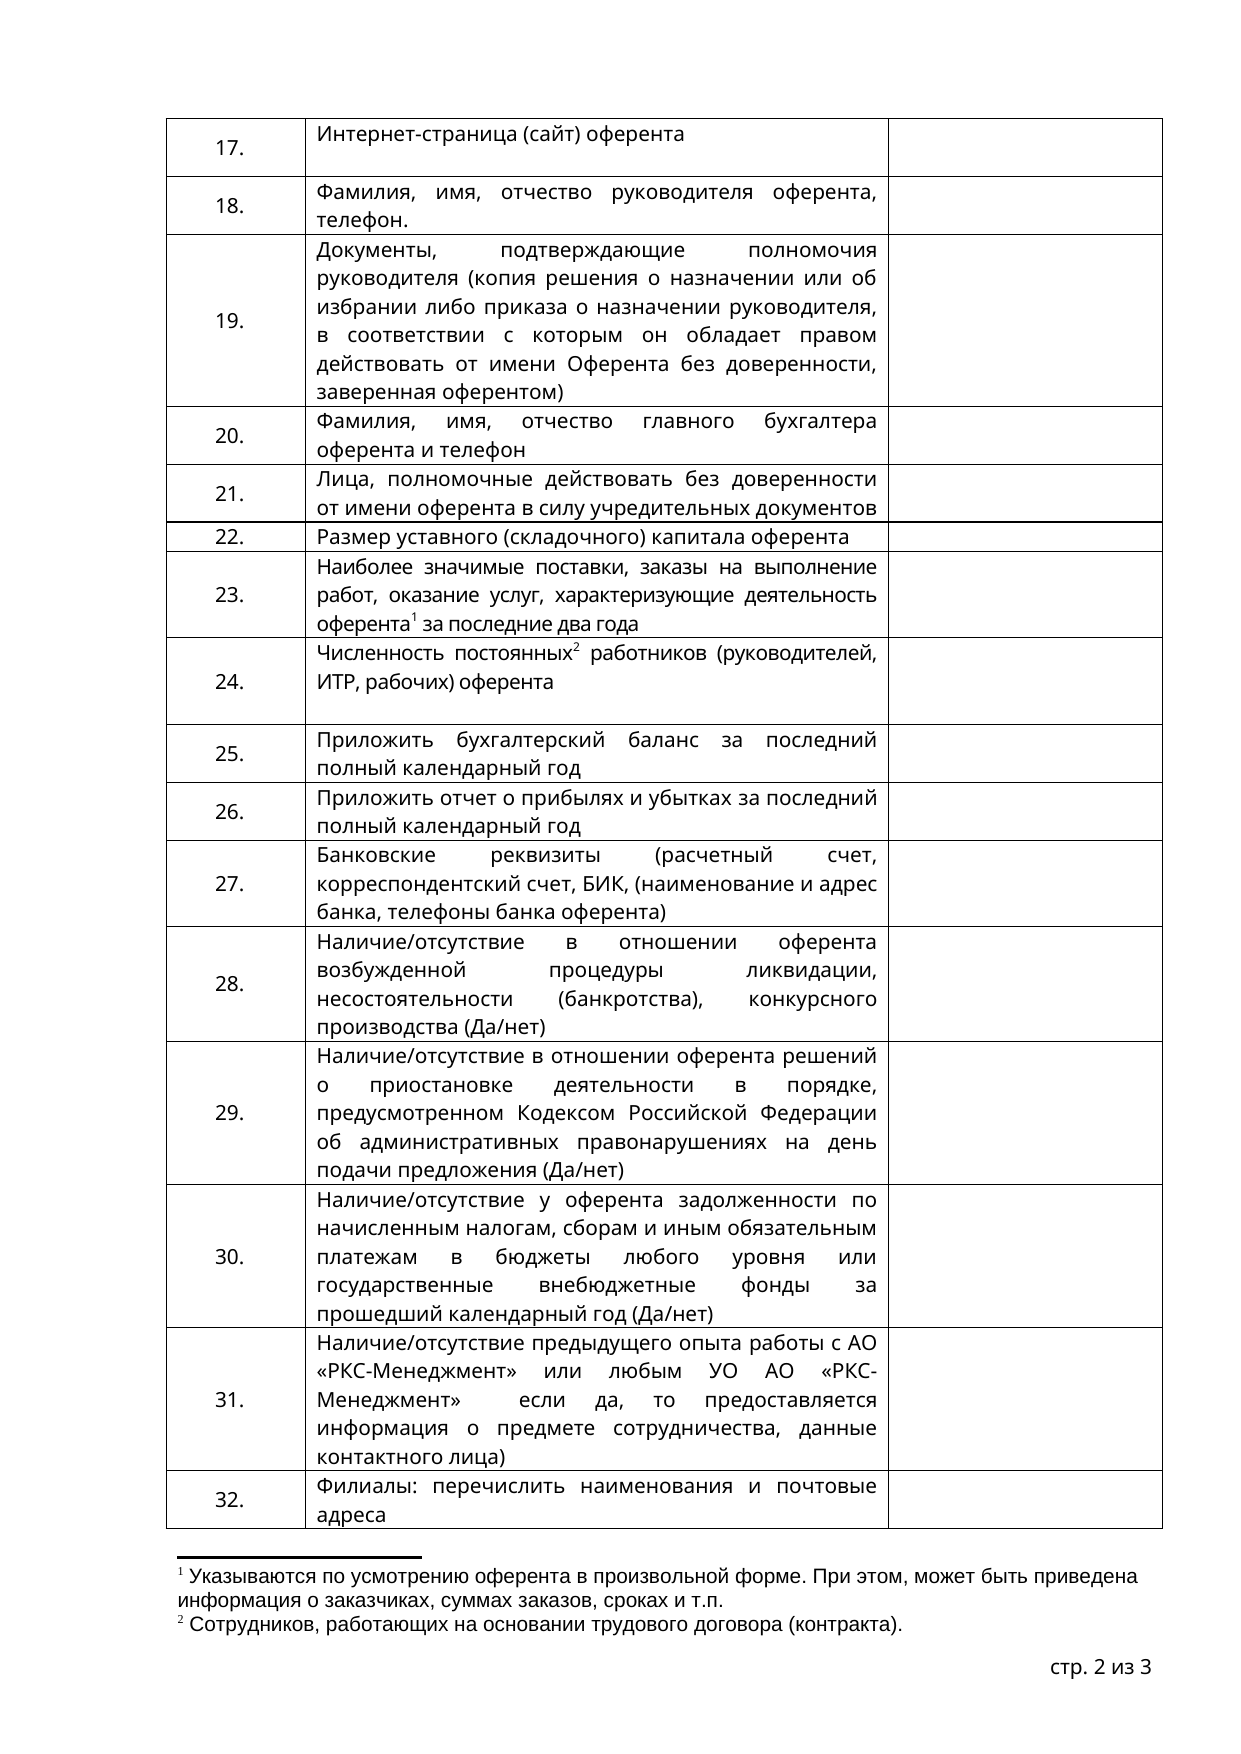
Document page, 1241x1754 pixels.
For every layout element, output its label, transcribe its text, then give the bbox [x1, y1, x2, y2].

table_cell [167, 235, 305, 406]
table_cell Фамилия, имя, отчество главного бухгалтера оферента и телефон [306, 407, 888, 463]
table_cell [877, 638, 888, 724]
table_cell [889, 407, 1162, 463]
table_cell [889, 552, 1162, 637]
table_cell Размер уставного (складочного) капитала оферента [306, 523, 888, 551]
table_cell Документы, подтверждающие полномочия руководителя (копия решения о назначении или об избрании либо приказа о назначении руководителя, в соответствии с которым он обладает правом действовать от имени Оферента без доверенности, заверенная оферентом) [306, 235, 888, 406]
table_cell Фамилия, имя, отчество руководителя оферента, телефон. [306, 177, 888, 234]
table_cell [167, 465, 305, 521]
table_cell [167, 725, 305, 782]
table_cell [167, 927, 305, 1041]
table_cell Наличие/отсутствие в отношении оферента возбужденной процедуры ликвидации, несостоятельности (банкротства), конкурсного производства (Да/нет) [306, 927, 888, 1041]
table_cell [889, 1328, 1162, 1470]
table_cell [167, 407, 305, 463]
table_cell [889, 1042, 1162, 1184]
table_cell [889, 725, 1162, 782]
table_cell [889, 523, 1162, 551]
table_cell Филиалы: перечислить наименования и почтовые адреса [306, 1471, 888, 1528]
table_cell [167, 177, 305, 234]
table_cell [889, 783, 1162, 839]
table_cell Приложить отчет о прибылях и убытках за последний полный календарный год [306, 783, 888, 839]
table_cell [889, 1185, 1162, 1327]
table_cell [167, 1471, 305, 1528]
table_cell [889, 119, 1162, 176]
table_cell Приложить бухгалтерский баланс за последний полный календарный год [306, 725, 888, 782]
table_cell [167, 783, 305, 839]
table_cell [889, 235, 1162, 406]
table_cell [167, 1185, 305, 1327]
table_cell [889, 927, 1162, 1041]
table_cell Наличие/отсутствие у оферента задолженности по начисленным налогам, сборам и иным обязательным платежам в бюджеты любого уровня или государственные внебюджетные фонды за прошедший календарный год (Да/нет) [306, 1185, 888, 1327]
table_cell [167, 552, 305, 637]
table_cell [167, 1328, 305, 1470]
table_cell [889, 177, 1162, 234]
table_cell [889, 638, 1162, 724]
table_cell [889, 841, 1162, 926]
table_cell Лица, полномочные действовать без доверенности от имени оферента в силу учредительных документов [306, 465, 888, 521]
table_cell [167, 523, 305, 551]
table_cell [167, 841, 305, 926]
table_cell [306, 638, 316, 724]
table_cell Наличие/отсутствие предыдущего опыта работы с АО «РКС-Менеджмент» или любым УО АО «РКС-Менеджмент» если да, то предоставляется информация о предмете сотрудничества, данные контактного лица) [306, 1328, 888, 1470]
table_cell [889, 465, 1162, 521]
table_cell [889, 1471, 1162, 1528]
table_cell Наличие/отсутствие в отношении оферента решений о приостановке деятельности в порядке, предусмотренном Кодексом Российской Федерации об административных правонарушениях на день подачи предложения (Да/нет) [306, 1042, 888, 1184]
table_cell Банковские реквизиты (расчетный счет, корреспондентский счет, БИК, (наименование и адрес банка, телефоны банка оферента) [306, 841, 888, 926]
table_cell [167, 1042, 305, 1184]
table_cell Интернет-страница (сайт) оферента [306, 119, 888, 176]
table_cell [167, 638, 305, 724]
table_cell Наиболее значимые поставки, заказы на выполнение работ, оказание услуг, характеризующие деятельность оферента за последние два года [306, 552, 888, 637]
table_cell [167, 119, 305, 176]
